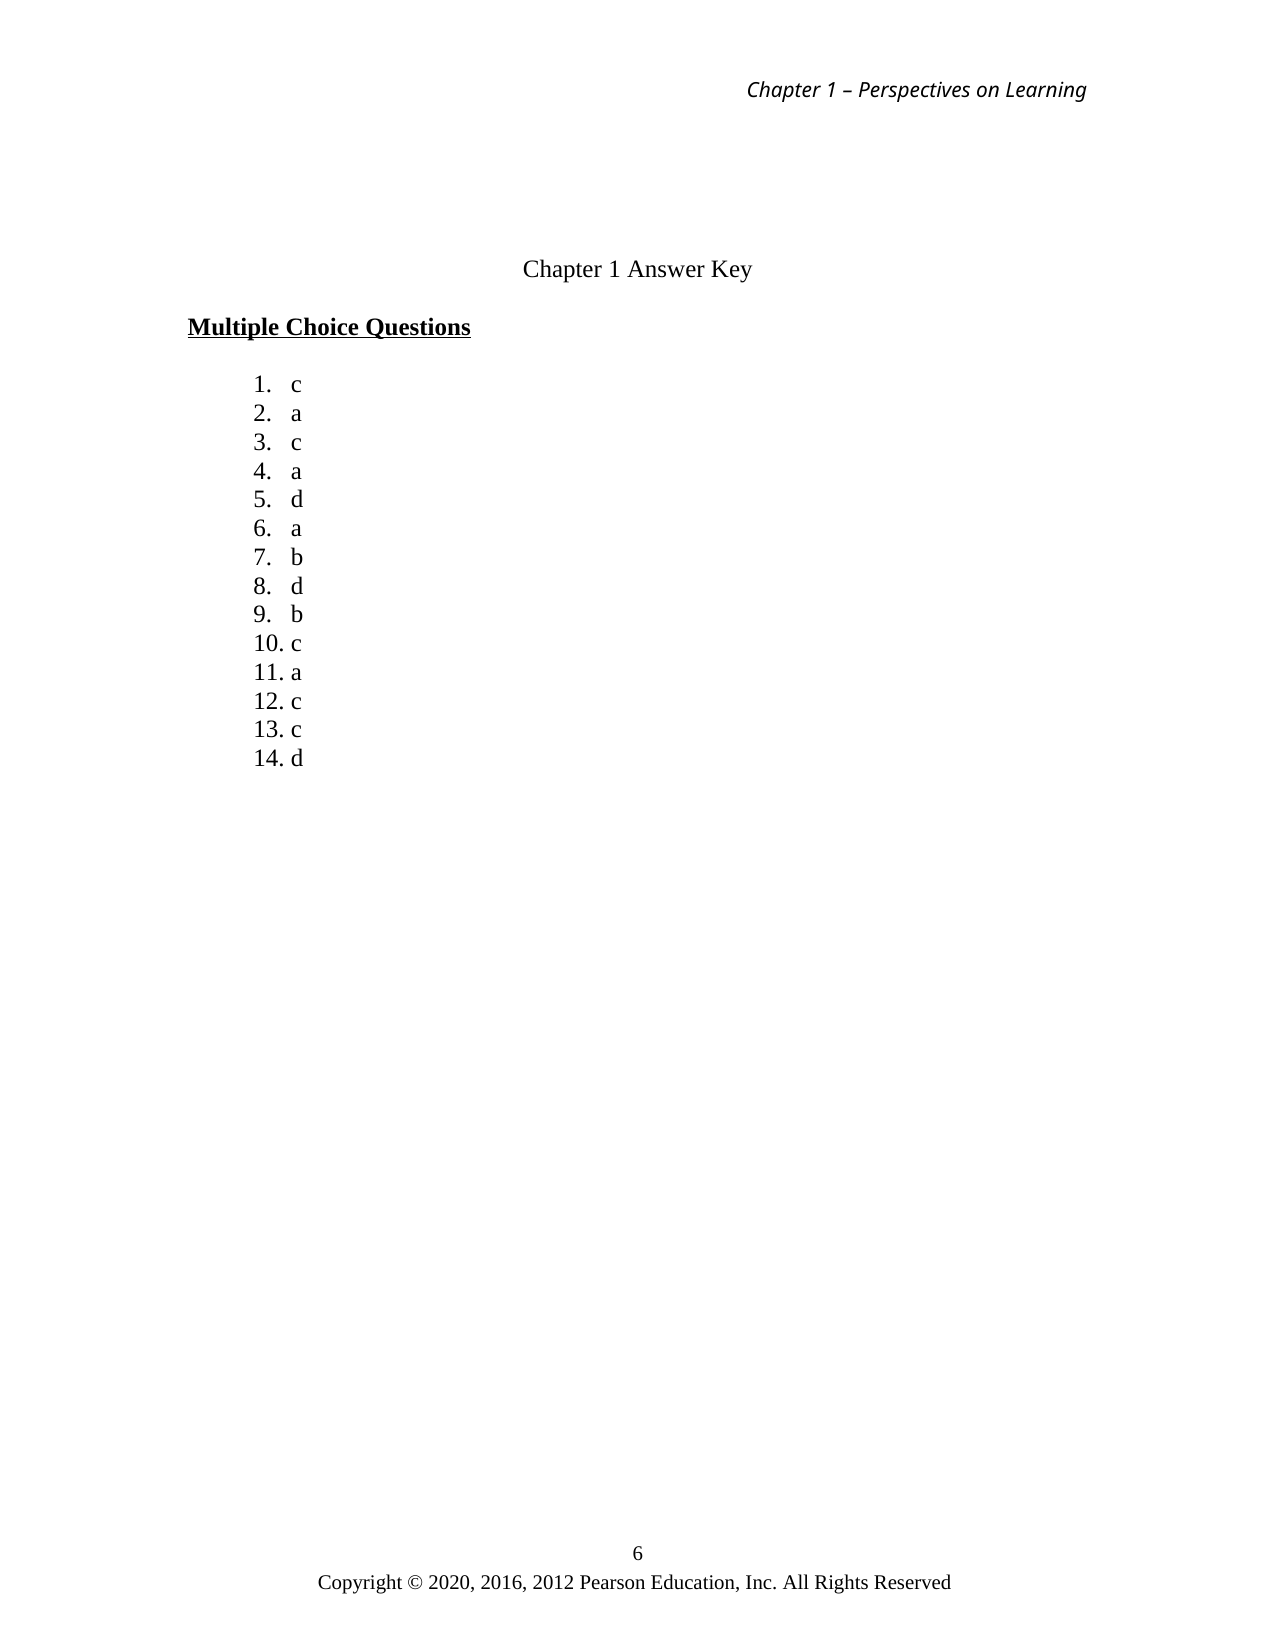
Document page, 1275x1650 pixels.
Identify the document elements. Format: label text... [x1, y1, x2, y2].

text Chapter 1 Answer Key [187, 254, 1087, 283]
list a [253, 657, 1087, 686]
list c [253, 369, 1087, 398]
list d [253, 743, 1087, 772]
list a [253, 398, 1087, 427]
list c [253, 628, 1087, 657]
list c [253, 427, 1087, 456]
list c [253, 714, 1087, 743]
list a [253, 513, 1087, 542]
list b [253, 542, 1087, 571]
list a [253, 456, 1087, 484]
list c [253, 686, 1087, 714]
list b [253, 599, 1087, 628]
text Multiple Choice Questions [187, 312, 1087, 341]
list d [253, 484, 1087, 513]
list d [253, 571, 1087, 599]
